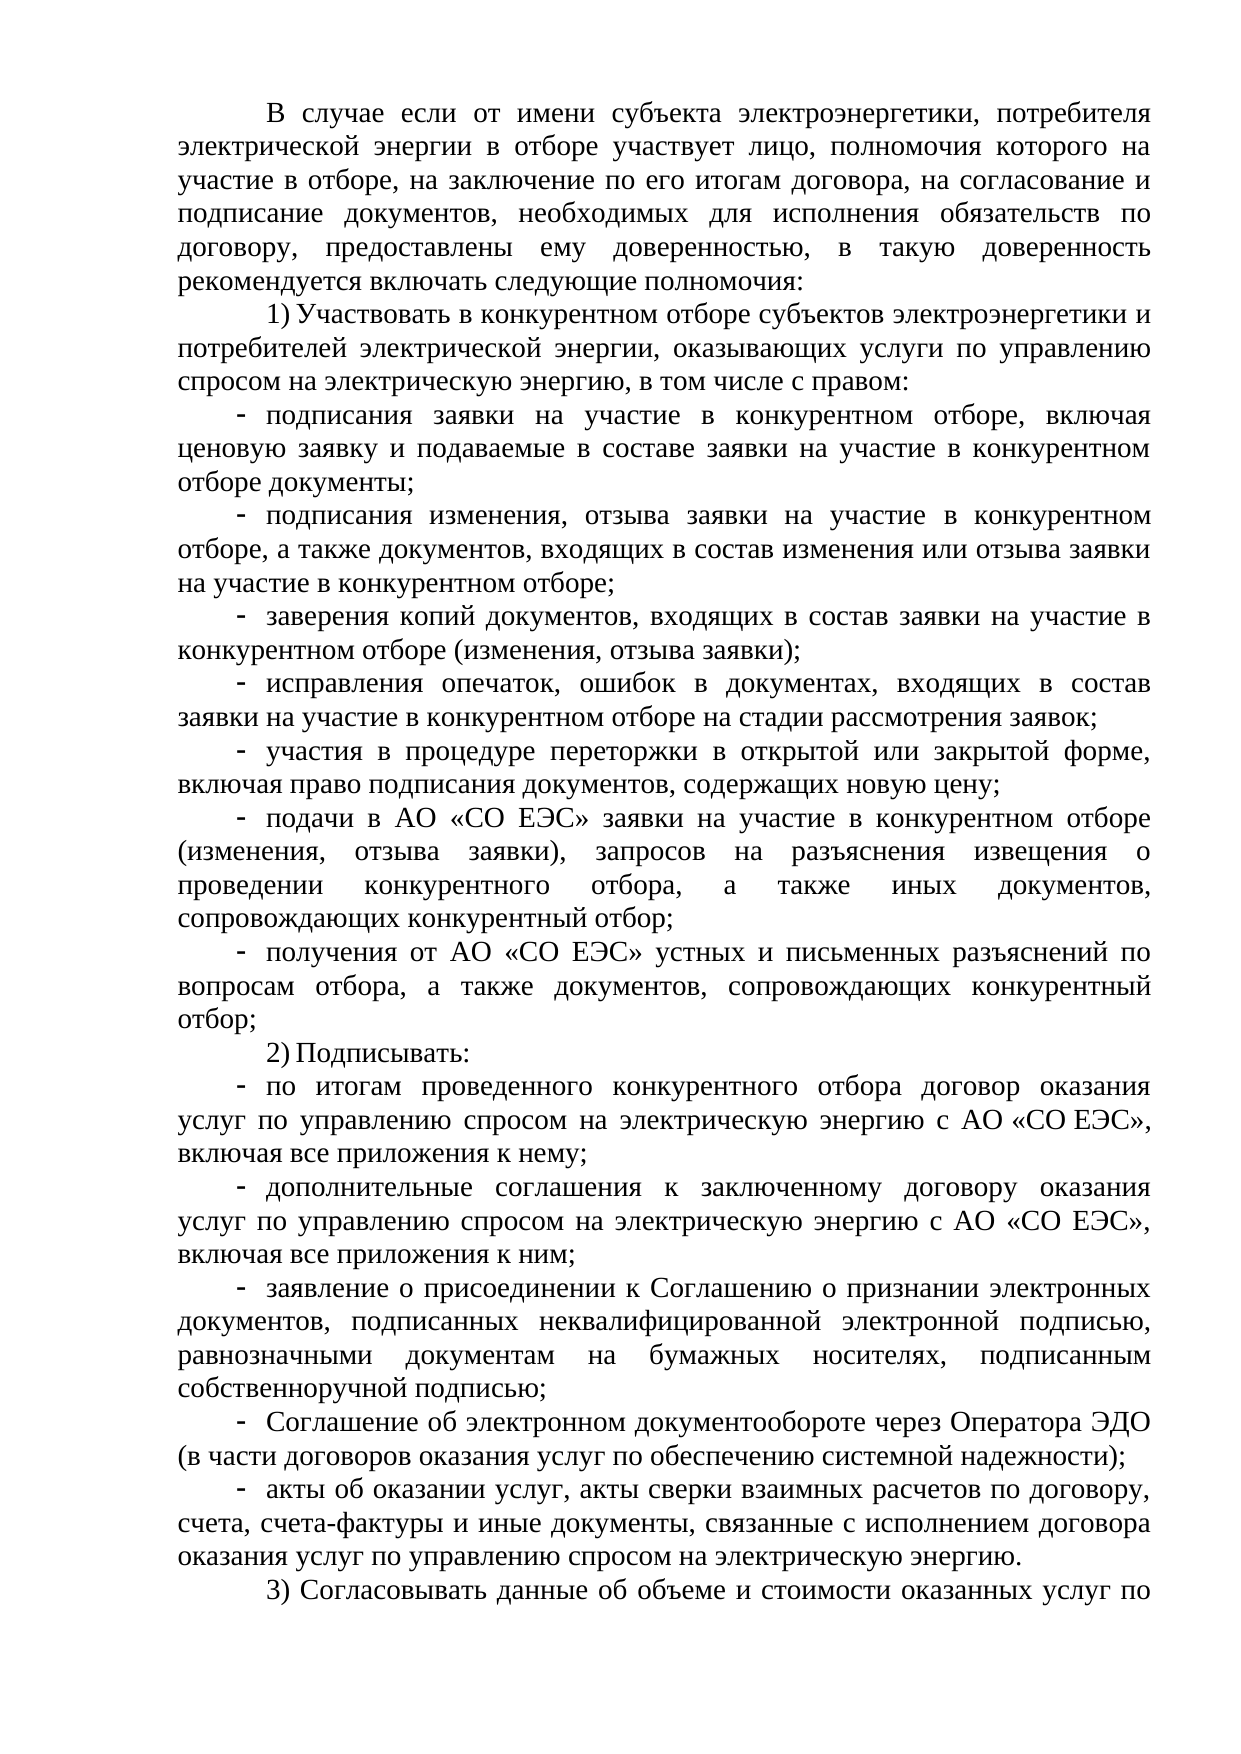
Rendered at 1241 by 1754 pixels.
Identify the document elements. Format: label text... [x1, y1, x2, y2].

list акты об оказании услуг, акты сверки взаимных расчетов по договору, счета, счета-фактуры и иные документы, связанные с исполнением договора оказания услуг по управлению спросом на электрическую энергию. [177, 1471, 1152, 1572]
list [177, 1572, 1152, 1606]
list Соглашение об электронном документообороте через Оператора ЭДО (в части договоров оказания услуг по обеспечению системной надежности); [177, 1404, 1152, 1471]
text 2) Подписывать: [177, 1035, 1152, 1068]
list подписания изменения, отзыва заявки на участие в конкурентном отборе, а также документов, входящих в состав изменения или отзыва заявки на участие в конкурентном отборе; [177, 497, 1152, 598]
list подачи в АО «СО ЕЭС» заявки на участие в конкурентном отборе (изменения, отзыва заявки), запросов на разъяснения извещения о проведении конкурентного отбора, а также иных документов, сопровождающих конкурентный отбор; [177, 800, 1152, 934]
list дополнительные соглашения к заключенному договору оказания услуг по управлению спросом на электрическую энергию с АО «СО ЕЭС», включая все приложения к ним; [177, 1169, 1152, 1270]
list по итогам проведенного конкурентного отбора договор оказания услуг по управлению спросом на электрическую энергию с АО «СО ЕЭС», включая все приложения к нему; [177, 1068, 1152, 1169]
list исправления опечаток, ошибок в документах, входящих в состав заявки на участие в конкурентном отборе на стадии рассмотрения заявок; [177, 665, 1152, 733]
list участия в процедуре переторжки в открытой или закрытой форме, включая право подписания документов, содержащих новую цену; [177, 733, 1152, 800]
list подписания заявки на участие в конкурентном отборе, включая ценовую заявку и подаваемые в составе заявки на участие в конкурентном отборе документы; [177, 397, 1152, 497]
list Участвовать в конкурентном отборе субъектов электроэнергетики и потребителей электрической энергии, оказывающих услуги по управлению спросом на электрическую энергию, в том числе с правом: [177, 296, 1152, 397]
list заявление о присоединении к Соглашению о признании электронных документов, подписанных неквалифицированной электронной подписью, равнозначными документам на бумажных носителях, подписанным собственноручной подписью; [177, 1270, 1152, 1404]
list получения от АО «СО ЕЭС» устных и письменных разъяснений по вопросам отбора, а также документов, сопровождающих конкурентный отбор; [177, 934, 1152, 1035]
list заверения копий документов, входящих в состав заявки на участие в конкурентном отборе (изменения, отзыва заявки); [177, 598, 1152, 665]
list В случае если от имени субъекта электроэнергетики, потребителя электрической энергии в отборе участвует лицо, полномочия которого на участие в отборе, на заключение по его итогам договора, на согласование и подписание документов, необходимых для исполнения обязательств по договору, предоставлены ему доверенностью, в такую доверенность рекомендуется включать следующие полномочия: [177, 95, 1152, 296]
